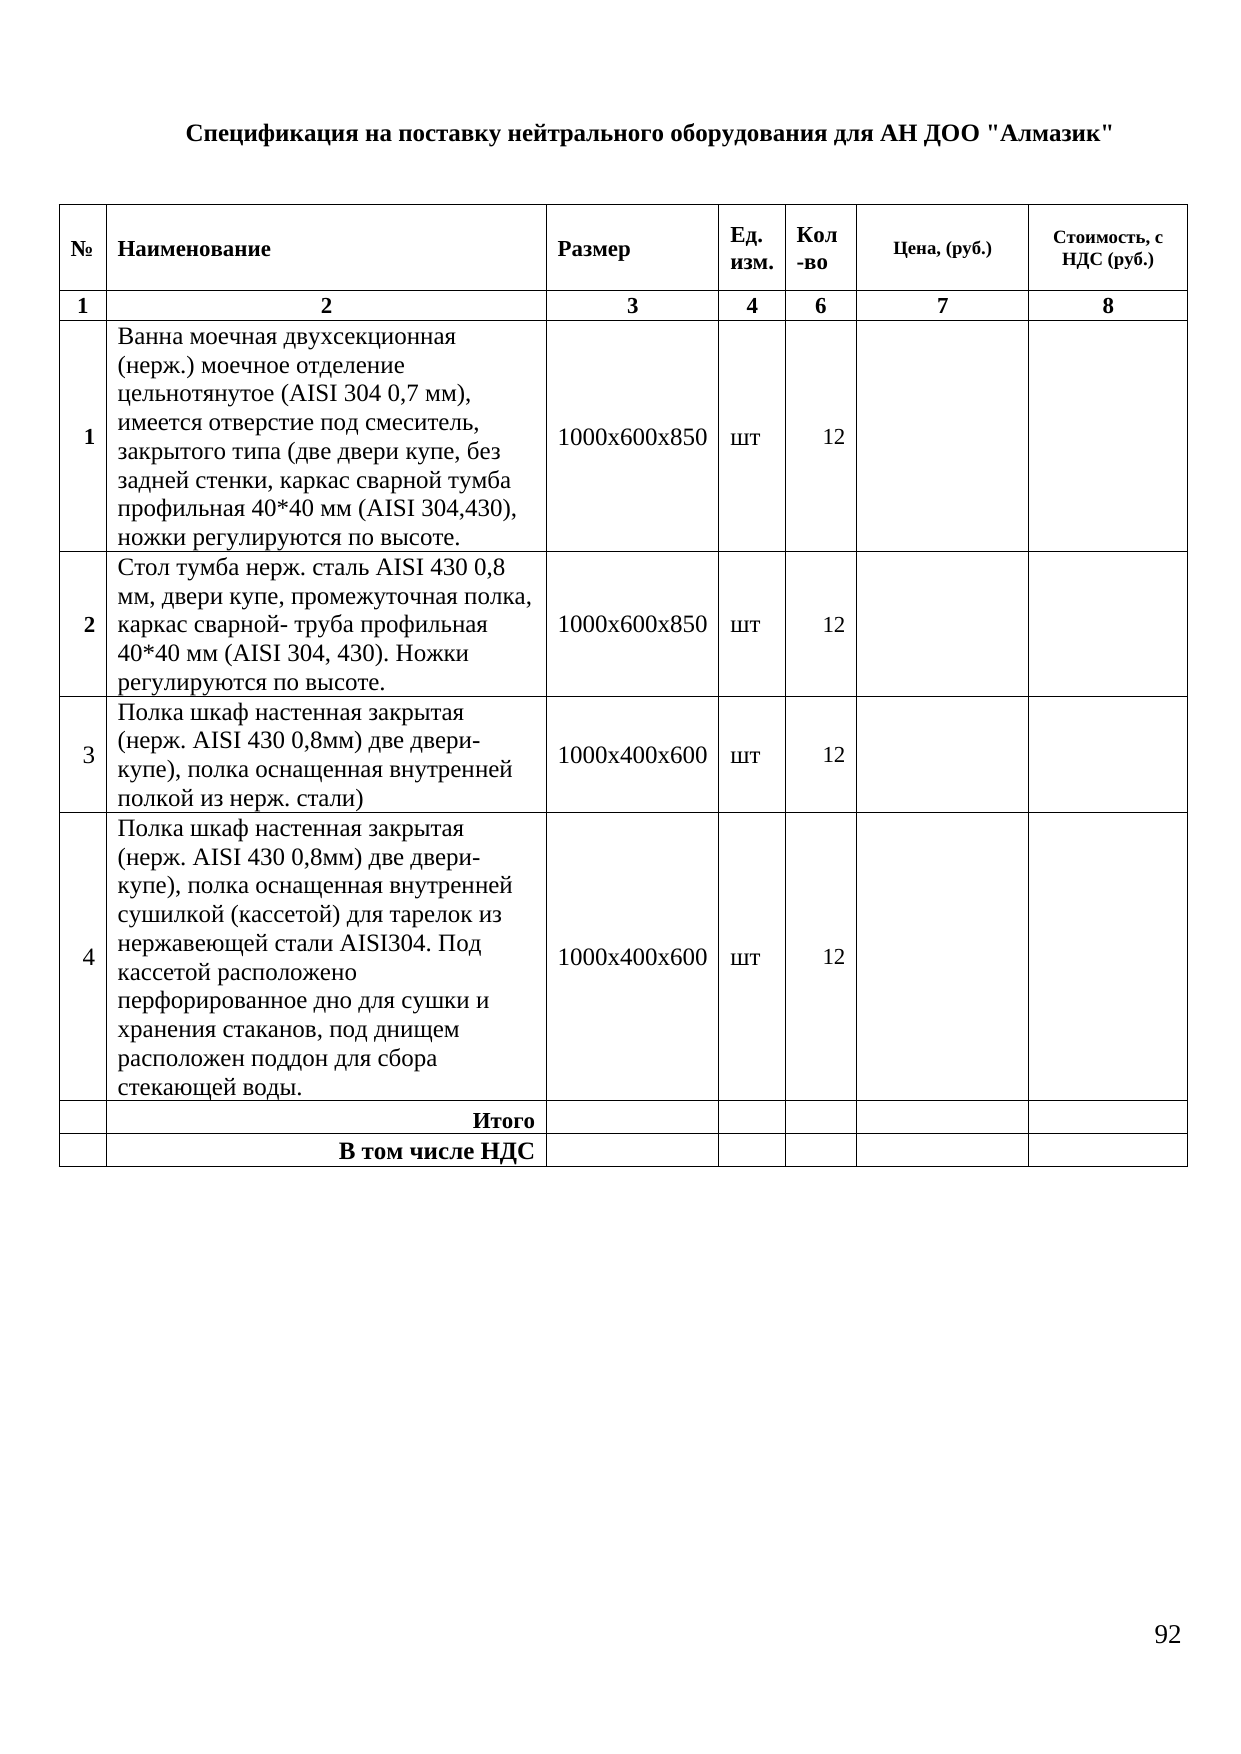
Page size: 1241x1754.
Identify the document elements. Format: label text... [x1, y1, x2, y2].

table_cell [60, 1101, 106, 1133]
table_cell 1 [60, 321, 106, 551]
table_cell В том числе НДС [107, 1134, 546, 1166]
table_header Стоимость, с НДС (руб.) [1029, 205, 1187, 290]
table_header Ед. изм. [719, 205, 785, 290]
table_cell [1029, 321, 1187, 551]
table_cell [857, 813, 1028, 1100]
table_cell [1029, 813, 1187, 1100]
table_cell 6 [786, 291, 856, 320]
table_cell Полка шкаф настенная закрытая (нерж. AISI 430 0,8мм) две двери-купе), полка оснащенная внутренней сушилкой (кассетой) для тарелок из нержавеющей стали AISI304. Под кассетой расположено перфорированное дно для сушки и хранения стаканов, под днищем расположен поддон для сбора стекающей воды. [107, 813, 546, 1100]
table_header Наименование [107, 205, 546, 290]
table_cell [857, 321, 1028, 551]
table_cell [1029, 697, 1187, 812]
table_cell 3 [547, 291, 718, 320]
table_cell 12 [786, 321, 856, 551]
table_header Размер [547, 205, 718, 290]
table_cell шт [719, 552, 785, 696]
table_cell 7 [857, 291, 1028, 320]
table_cell 1000х400х600 [547, 697, 718, 812]
table_cell Ванна моечная двухсекционная (нерж.) моечное отделение цельнотянутое (AISI 304 0,7 мм), имеется отверстие под смеситель, закрытого типа (две двери купе, без задней стенки, каркас сварной тумба профильная 40*40 мм (AISI 304,430), ножки регулируются по высоте. [107, 321, 546, 551]
table_cell [857, 697, 1028, 812]
table_cell [547, 1101, 718, 1133]
table_cell [786, 1101, 856, 1133]
table_cell Полка шкаф настенная закрытая (нерж. AISI 430 0,8мм) две двери-купе), полка оснащенная внутренней полкой из нерж. стали) [107, 697, 546, 812]
table_cell [547, 1134, 718, 1166]
table_cell Итого [107, 1101, 546, 1133]
table_cell 1000х600х850 [547, 321, 718, 551]
table_cell 8 [1029, 291, 1187, 320]
table_header Цена, (руб.) [857, 205, 1028, 290]
table_cell [1029, 1101, 1187, 1133]
table_cell [857, 1101, 1028, 1133]
table_cell Стол тумба нерж. сталь AISI 430 0,8 мм, двери купе, промежуточная полка, каркас сварной- труба профильная 40*40 мм (AISI 304, 430). Ножки регулируются по высоте. [107, 552, 546, 696]
table_cell 2 [107, 291, 546, 320]
table_header № [60, 205, 106, 290]
table_cell 12 [786, 697, 856, 812]
table_cell 1000х400х600 [547, 813, 718, 1100]
table_cell [857, 552, 1028, 696]
table_cell 4 [60, 813, 106, 1100]
table_cell 12 [786, 552, 856, 696]
table_cell [60, 1134, 106, 1166]
table_cell 4 [719, 291, 785, 320]
table_cell [857, 1134, 1028, 1166]
table_cell [719, 1134, 785, 1166]
table_cell [719, 1101, 785, 1133]
table_cell 1 [60, 291, 106, 320]
table_cell 2 [60, 552, 106, 696]
table_cell шт [719, 697, 785, 812]
table_header Кол-во [786, 205, 856, 290]
table_cell шт [719, 321, 785, 551]
table_cell 12 [786, 813, 856, 1100]
table_cell 1000х600х850 [547, 552, 718, 696]
table_cell 3 [60, 697, 106, 812]
table_cell [1029, 552, 1187, 696]
table_cell [786, 1134, 856, 1166]
table_cell [1029, 1134, 1187, 1166]
text Спецификация на поставку нейтрального оборудования для АН ДОО "Алмазик" [118, 118, 1181, 147]
table_cell шт [719, 813, 785, 1100]
